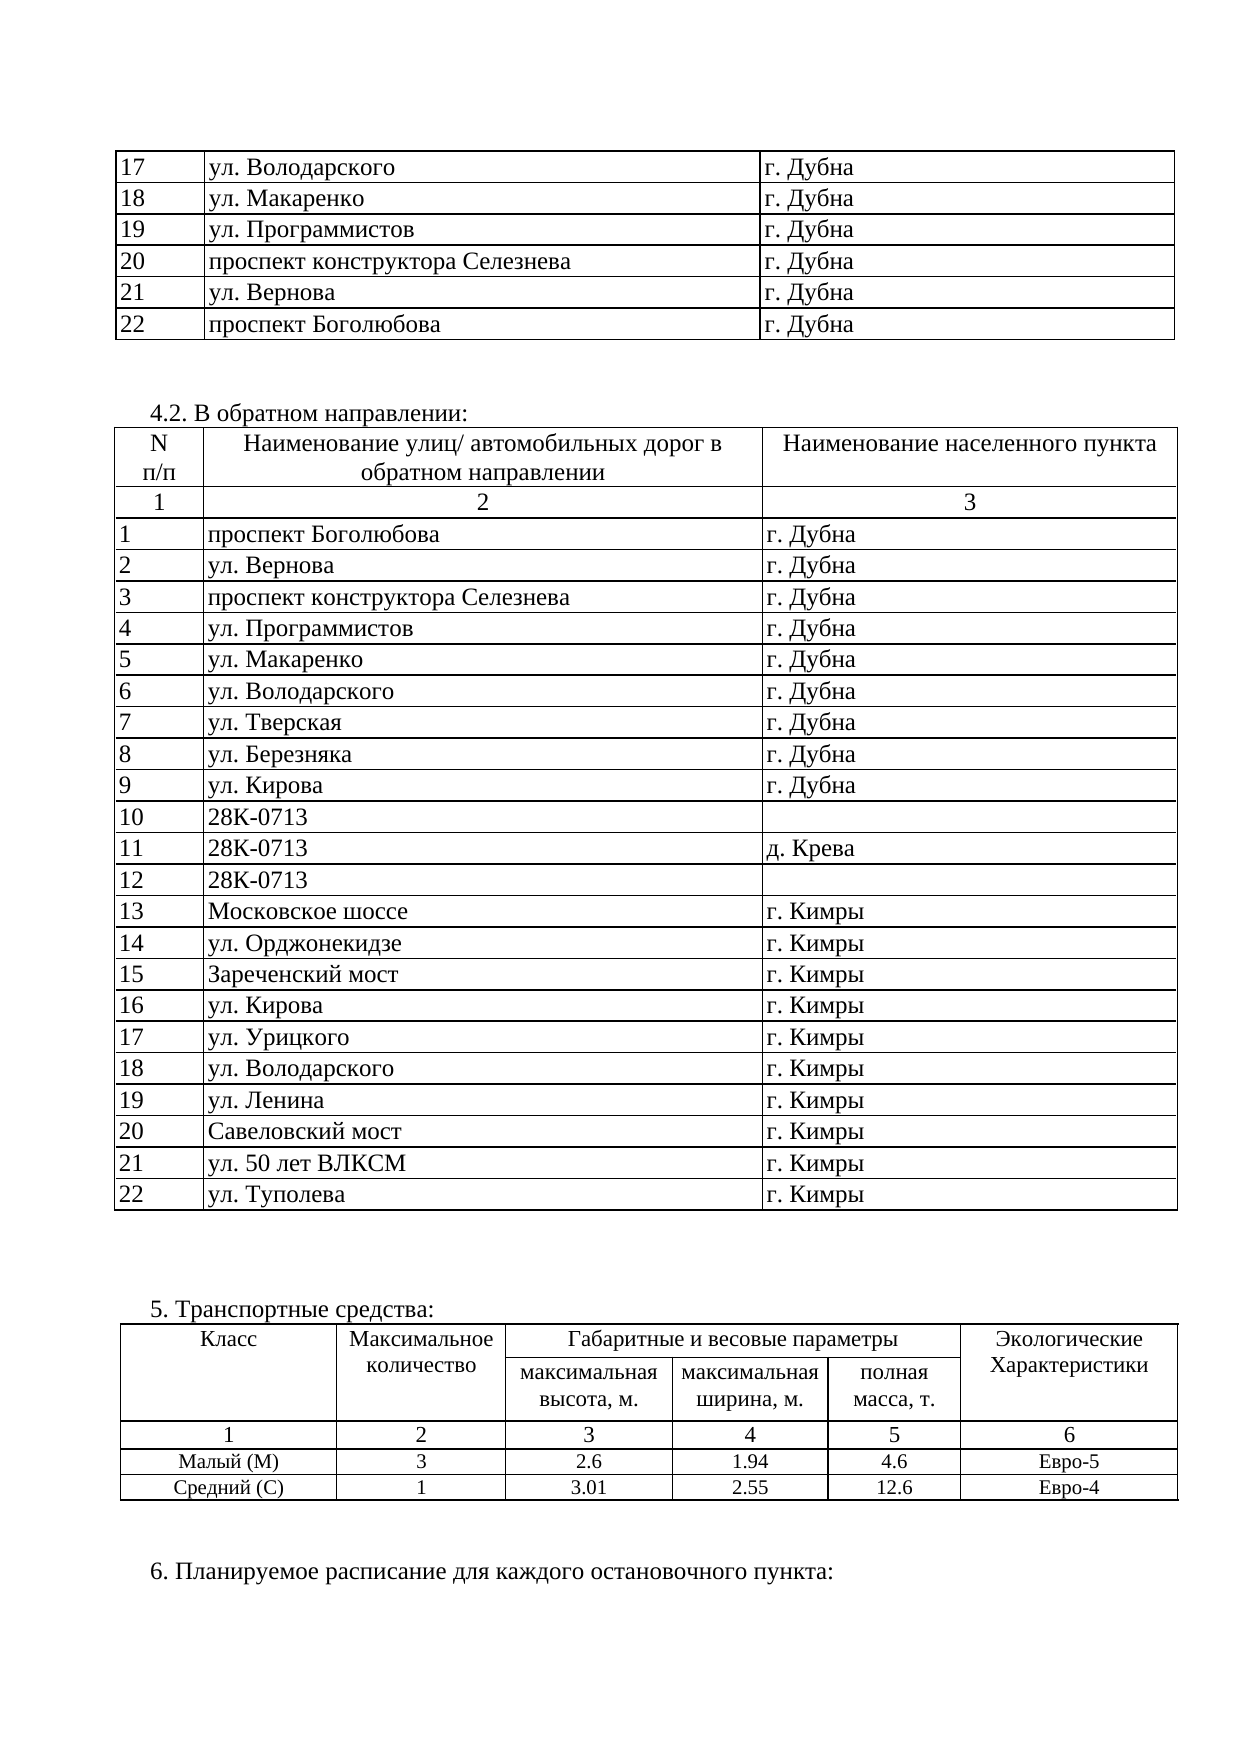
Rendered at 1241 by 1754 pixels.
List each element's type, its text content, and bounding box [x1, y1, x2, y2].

table_cell 2.55 [673, 1475, 827, 1499]
table_cell 21 [117, 277, 204, 307]
table_cell г. Дубна [763, 643, 1177, 674]
table_cell г. Кимры [763, 1146, 1177, 1178]
table_cell ул. Вернова [205, 277, 759, 307]
table_cell 2.6 [506, 1450, 672, 1473]
table_header Наименование улиц/ автомобильных дорог в обратном направлении [204, 428, 762, 486]
table_cell ул. Программистов [205, 215, 759, 244]
table_cell 2 [115, 550, 203, 580]
table_cell ул. Володарского [205, 152, 759, 181]
table_header Максимальное количество [337, 1325, 505, 1420]
table_cell 21 [115, 1147, 203, 1178]
table_cell 12 [115, 864, 203, 894]
table_cell ул. Кирова [204, 991, 762, 1020]
table_cell ул. Володарского [204, 676, 762, 706]
table_header N п/п [115, 428, 203, 486]
table_cell максимальная высота, м. [506, 1358, 672, 1420]
table_cell 28К-0713 [204, 865, 762, 894]
table_cell 3.01 [506, 1475, 672, 1499]
table_cell 10 [115, 801, 203, 832]
table_cell проспект конструктора Селезнева [204, 582, 762, 611]
table_cell 6 [115, 675, 203, 706]
table_cell г. Дубна [761, 215, 1174, 244]
table_cell г. Кимры [763, 895, 1177, 926]
table_cell ул. Программистов [204, 613, 762, 643]
table_cell Средний (С) [121, 1475, 336, 1499]
table_header Экологические Характеристики [961, 1325, 1177, 1420]
table_header Габаритные и весовые параметры [506, 1325, 960, 1357]
table_cell ул. Вернова [204, 550, 762, 580]
table_cell 28К-0713 [204, 802, 762, 832]
table_cell г. Кимры [763, 1083, 1177, 1115]
table_cell 9 [115, 770, 203, 800]
table_cell Московское шоссе [204, 896, 762, 926]
table_cell ул. Ленина [204, 1085, 762, 1115]
table_cell г. Дубна [763, 517, 1177, 548]
table_cell г. Дубна [761, 183, 1174, 213]
table_cell д. Крева [763, 832, 1177, 863]
table_cell 1 [115, 487, 203, 517]
table_cell г. Дубна [763, 611, 1177, 643]
table_cell 17 [117, 152, 204, 181]
table_cell 11 [115, 833, 203, 863]
table_cell 15 [115, 959, 203, 989]
table_cell 3 [763, 486, 1177, 517]
table_cell ул. Макаренко [204, 645, 762, 674]
table_cell г. Кимры [763, 1052, 1177, 1083]
table_cell ул. Макаренко [205, 183, 759, 213]
table_cell 22 [115, 1179, 203, 1209]
table_cell ул. Орджонекидзе [204, 928, 762, 957]
table_cell Савеловский мост [204, 1116, 762, 1146]
table_cell 4.6 [829, 1450, 960, 1473]
table_cell Зареченский мост [204, 959, 762, 989]
table_cell г. Дубна [761, 277, 1174, 307]
table_cell 1 [115, 518, 203, 548]
table_cell 17 [115, 1021, 203, 1052]
table_cell [763, 800, 1177, 832]
table_cell ул. Тверская [204, 707, 762, 737]
table_cell 20 [117, 246, 204, 276]
table_cell 8 [115, 738, 203, 769]
table_cell г. Кимры [763, 1178, 1177, 1209]
table_cell ул. Кирова [204, 770, 762, 800]
table_header Наименование населенного пункта [763, 428, 1177, 486]
table_cell г. Дубна [761, 309, 1174, 339]
table_cell 2 [337, 1422, 505, 1448]
table_cell 20 [115, 1116, 203, 1146]
table_cell 4 [115, 613, 203, 643]
table_cell 3 [506, 1422, 672, 1448]
text 4.2. В обратном направлении: [150, 398, 1090, 427]
table_cell г. Дубна [761, 246, 1174, 276]
table_cell полная масса, т. [829, 1358, 960, 1420]
table_cell г. Дубна [763, 706, 1177, 737]
table_cell 5 [115, 644, 203, 674]
table_cell г. Кимры [763, 1020, 1177, 1052]
table_cell Евро-5 [961, 1450, 1177, 1473]
table_cell г. Дубна [763, 549, 1177, 580]
table_cell 6 [961, 1422, 1177, 1448]
table_cell ул. Березняка [204, 739, 762, 769]
table_cell ул. Туполева [204, 1179, 762, 1209]
table_cell ул. 50 лет ВЛКСМ [204, 1148, 762, 1178]
table_cell 18 [115, 1053, 203, 1083]
table_cell [763, 863, 1177, 894]
table_cell 1 [121, 1422, 336, 1448]
table_cell 22 [117, 309, 204, 339]
table_cell проспект Боголюбова [205, 309, 759, 339]
table_cell 7 [115, 707, 203, 737]
table_cell г. Кимры [763, 989, 1177, 1020]
table_cell 1.94 [673, 1450, 827, 1473]
table_cell г. Дубна [763, 769, 1177, 800]
table_cell 3 [337, 1450, 505, 1473]
table_cell 12.6 [829, 1475, 960, 1499]
table_cell 2 [204, 487, 762, 517]
table_header Класс [121, 1325, 336, 1420]
table_cell ул. Володарского [204, 1053, 762, 1083]
text 6. Планируемое расписание для каждого остановочного пункта: [150, 1556, 1090, 1584]
table_cell 14 [115, 927, 203, 957]
table_cell максимальная ширина, м. [673, 1358, 827, 1420]
table_cell Малый (М) [121, 1450, 336, 1473]
table_cell 19 [117, 215, 204, 244]
table_cell г. Кимры [763, 1115, 1177, 1146]
table_cell 18 [117, 183, 204, 213]
table_cell г. Дубна [763, 674, 1177, 706]
table_cell 1 [337, 1475, 505, 1499]
table_cell 4 [673, 1422, 827, 1448]
table_cell Евро-4 [961, 1475, 1177, 1499]
table_cell г. Дубна [761, 152, 1174, 181]
text 5. Транспортные средства: [150, 1294, 1090, 1323]
table_cell г. Кимры [763, 926, 1177, 957]
table_cell г. Дубна [763, 580, 1177, 611]
table_cell г. Кимры [763, 958, 1177, 989]
table_cell 13 [115, 896, 203, 926]
table_cell г. Дубна [763, 737, 1177, 769]
table_cell 28К-0713 [204, 833, 762, 863]
table_cell 19 [115, 1084, 203, 1115]
table_cell проспект конструктора Селезнева [205, 246, 759, 276]
table_cell 16 [115, 990, 203, 1020]
table_cell проспект Боголюбова [204, 519, 762, 548]
table_cell 3 [115, 581, 203, 611]
table_cell ул. Урицкого [204, 1022, 762, 1052]
table_cell 5 [829, 1422, 960, 1448]
